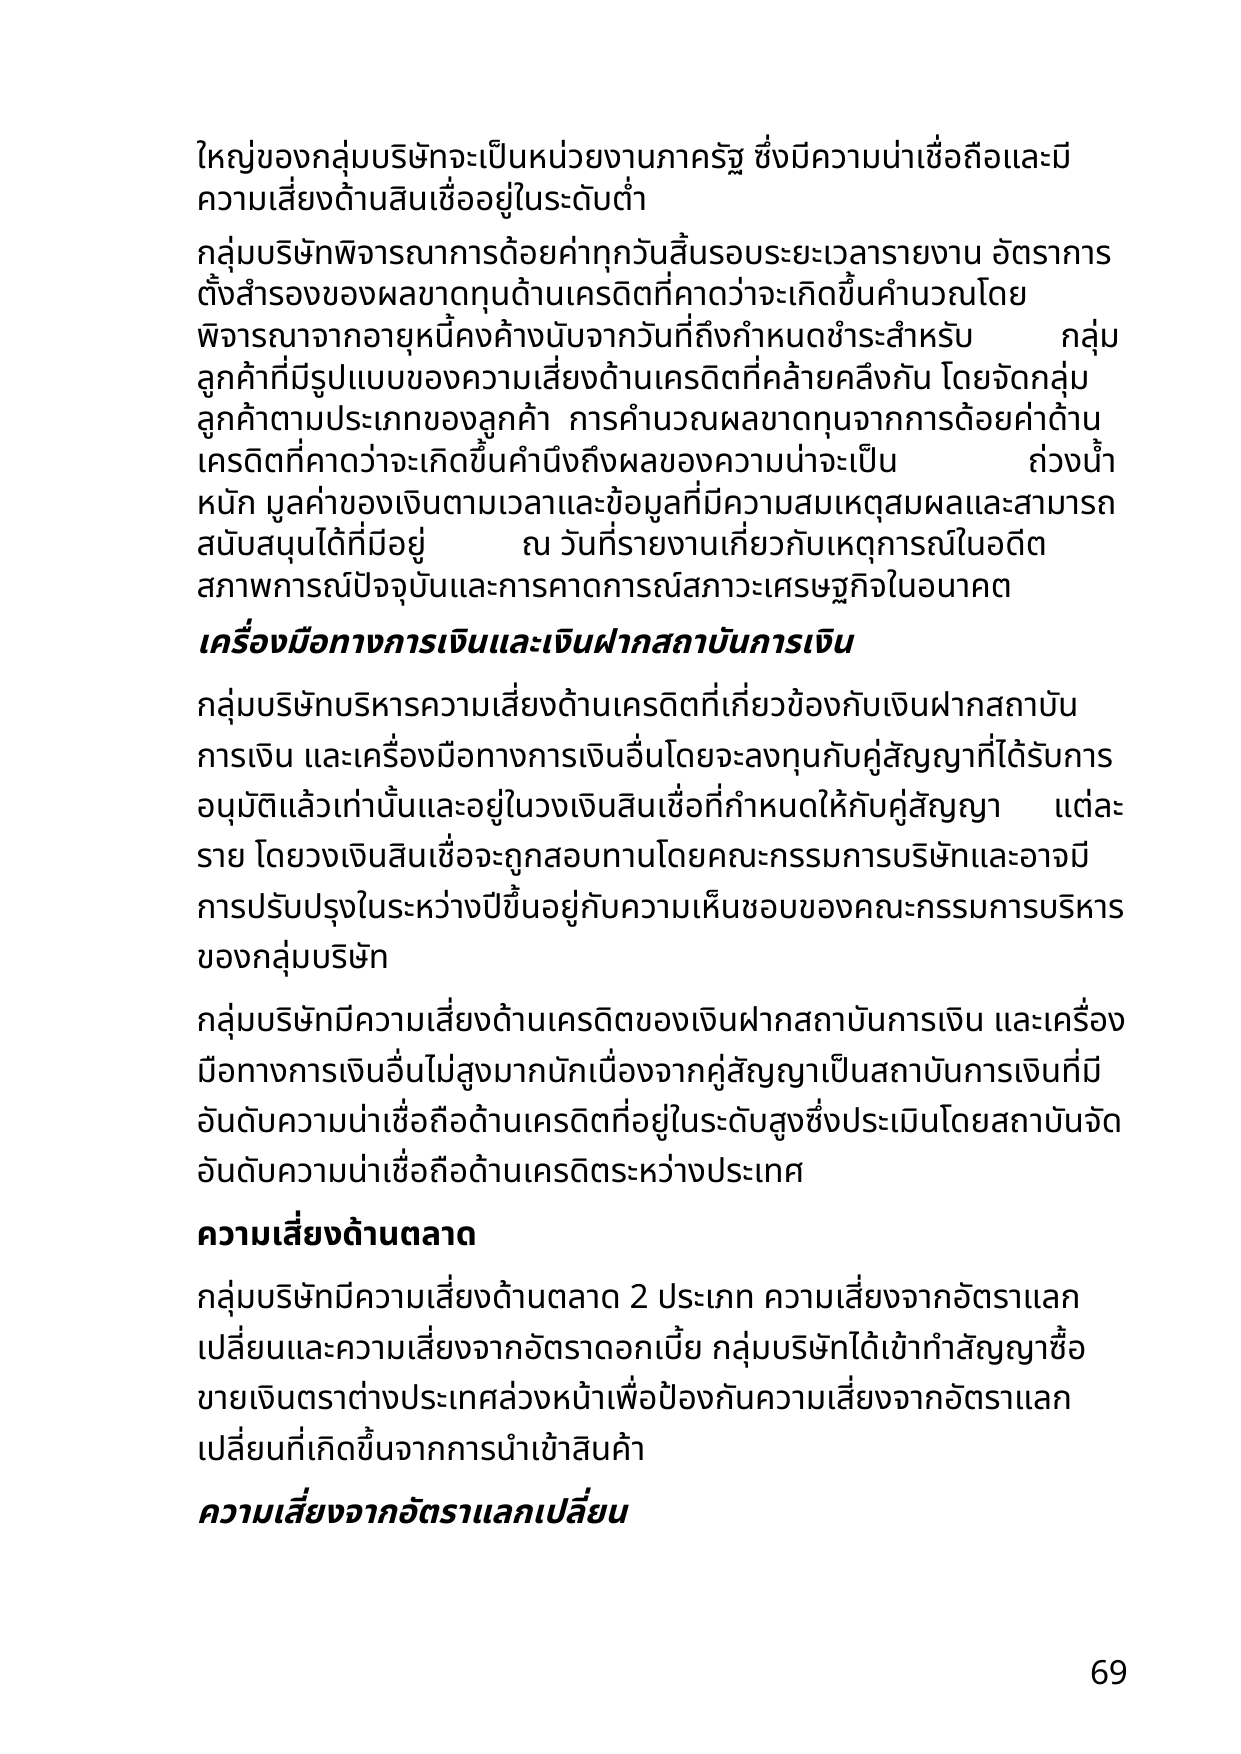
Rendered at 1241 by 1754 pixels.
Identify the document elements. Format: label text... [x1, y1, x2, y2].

text เครื่องมือทางการเงินและเงินฝากสถาบันการเงิน [196, 618, 1128, 669]
text กลุ่มบริษัทพิจารณาการด้อยค่าทุกวันสิ้นรอบระยะเวลารายงาน อัตราการตั้งสำรองของผลขาดทุนด้านเครดิตที่คาดว่าจะเกิดขึ้นคำนวณโดยพิจารณาจากอายุหนี้คงค้างนับจากวันที่ถึงกำหนดชำระสำหรับ กลุ่มลูกค้าที่มีรูปแบบของความเสี่ยงด้านเครดิตที่คล้ายคลึงกัน โดยจัดกลุ่มลูกค้าตามประเภทของลูกค้า การคำนวณผลขาดทุนจากการด้อยค่าด้านเครดิตที่คาดว่าจะเกิดขึ้นคำนึงถึงผลของความน่าจะเป็น ถ่วงน้ำหนัก มูลค่าของเงินตามเวลาและข้อมูลที่มีความสมเหตุสมผลและสามารถสนับสนุนได้ที่มีอยู่ ณ วันที่รายงานเกี่ยวกับเหตุการณ์ในอดีต สภาพการณ์ปัจจุบันและการคาดการณ์สภาวะเศรษฐกิจในอนาคต [196, 231, 1128, 606]
text กลุ่มบริษัทบริหารความเสี่ยงด้านเครดิตที่เกี่ยวข้องกับเงินฝากสถาบันการเงิน และเครื่องมือทางการเงินอื่นโดยจะลงทุนกับคู่สัญญาที่ได้รับการอนุมัติแล้วเท่านั้นและอยู่ในวงเงินสินเชื่อที่กำหนดให้กับคู่สัญญา แต่ละราย โดยวงเงินสินเชื่อจะถูกสอบทานโดยคณะกรรมการบริษัทและอาจมีการปรับปรุงในระหว่างปีขึ้นอยู่กับความเห็นชอบของคณะกรรมการบริหารของกลุ่มบริษัท [196, 681, 1128, 984]
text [196, 135, 1128, 218]
text กลุ่มบริษัทมีความเสี่ยงด้านตลาด 2 ประเภท ความเสี่ยงจากอัตราแลกเปลี่ยนและความเสี่ยงจากอัตราดอกเบี้ย กลุ่มบริษัทได้เข้าทำสัญญาซื้อขายเงินตราต่างประเทศล่วงหน้าเพื่อป้องกันความเสี่ยงจากอัตราแลกเปลี่ยนที่เกิดขึ้นจากการนำเข้าสินค้า [196, 1273, 1128, 1475]
text ความเสี่ยงจากอัตราแลกเปลี่ยน [196, 1488, 1132, 1538]
text ความเสี่ยงด้านตลาด [196, 1210, 1132, 1261]
text กลุ่มบริษัทมีความเสี่ยงด้านเครดิตของเงินฝากสถาบันการเงิน และเครื่องมือทางการเงินอื่นไม่สูงมากนักเนื่องจากคู่สัญญาเป็นสถาบันการเงินที่มีอันดับความน่าเชื่อถือด้านเครดิตที่อยู่ในระดับสูงซึ่งประเมินโดยสถาบันจัดอันดับความน่าเชื่อถือด้านเครดิตระหว่างประเทศ [196, 996, 1128, 1198]
